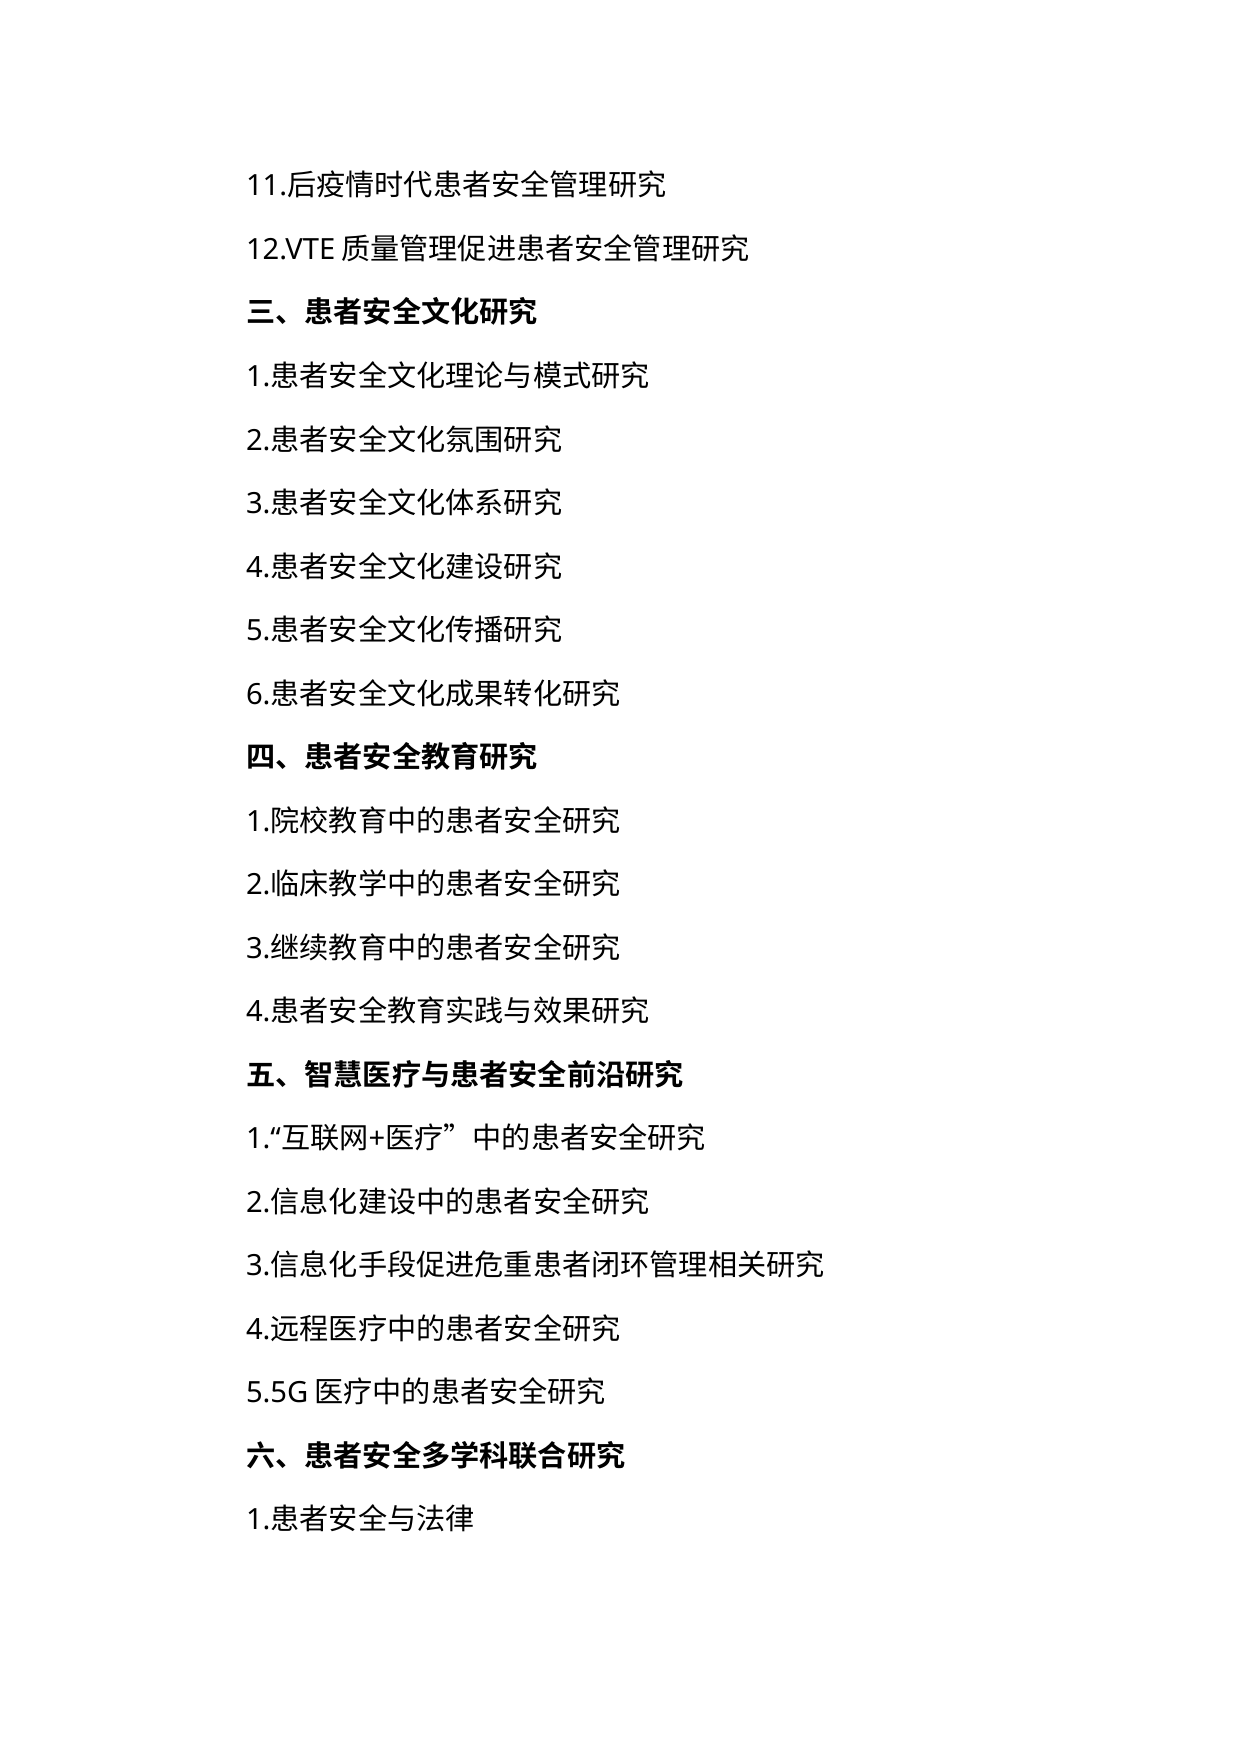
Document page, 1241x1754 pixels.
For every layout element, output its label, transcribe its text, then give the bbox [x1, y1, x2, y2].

text 1.“互联网+医疗”中的患者安全研究 [187, 1115, 1053, 1157]
text 12.VTE质量管理促进患者安全管理研究 [187, 226, 1053, 268]
text 1.患者安全与法律 [187, 1496, 1053, 1538]
text 四、患者安全教育研究 [187, 734, 1053, 776]
text 4.患者安全教育实践与效果研究 [187, 988, 1053, 1030]
text 11.后疫情时代患者安全管理研究 [187, 162, 1053, 204]
text 4.远程医疗中的患者安全研究 [187, 1305, 1053, 1348]
text 2.临床教学中的患者安全研究 [187, 861, 1053, 903]
text 3.继续教育中的患者安全研究 [187, 924, 1053, 967]
text 1.患者安全文化理论与模式研究 [187, 352, 1053, 395]
text 5.5G医疗中的患者安全研究 [187, 1369, 1053, 1411]
text 2.信息化建设中的患者安全研究 [187, 1178, 1053, 1221]
text 6.患者安全文化成果转化研究 [187, 670, 1053, 713]
text 五、智慧医疗与患者安全前沿研究 [187, 1051, 1053, 1094]
text 3.患者安全文化体系研究 [187, 479, 1053, 522]
text 六、患者安全多学科联合研究 [187, 1432, 1053, 1475]
text 2.患者安全文化氛围研究 [187, 416, 1053, 458]
text 4.患者安全文化建设研究 [187, 543, 1053, 586]
text 1.院校教育中的患者安全研究 [187, 797, 1053, 839]
text 3.信息化手段促进危重患者闭环管理相关研究 [187, 1242, 1053, 1284]
text 三、患者安全文化研究 [187, 289, 1053, 331]
text 5.患者安全文化传播研究 [187, 607, 1053, 649]
